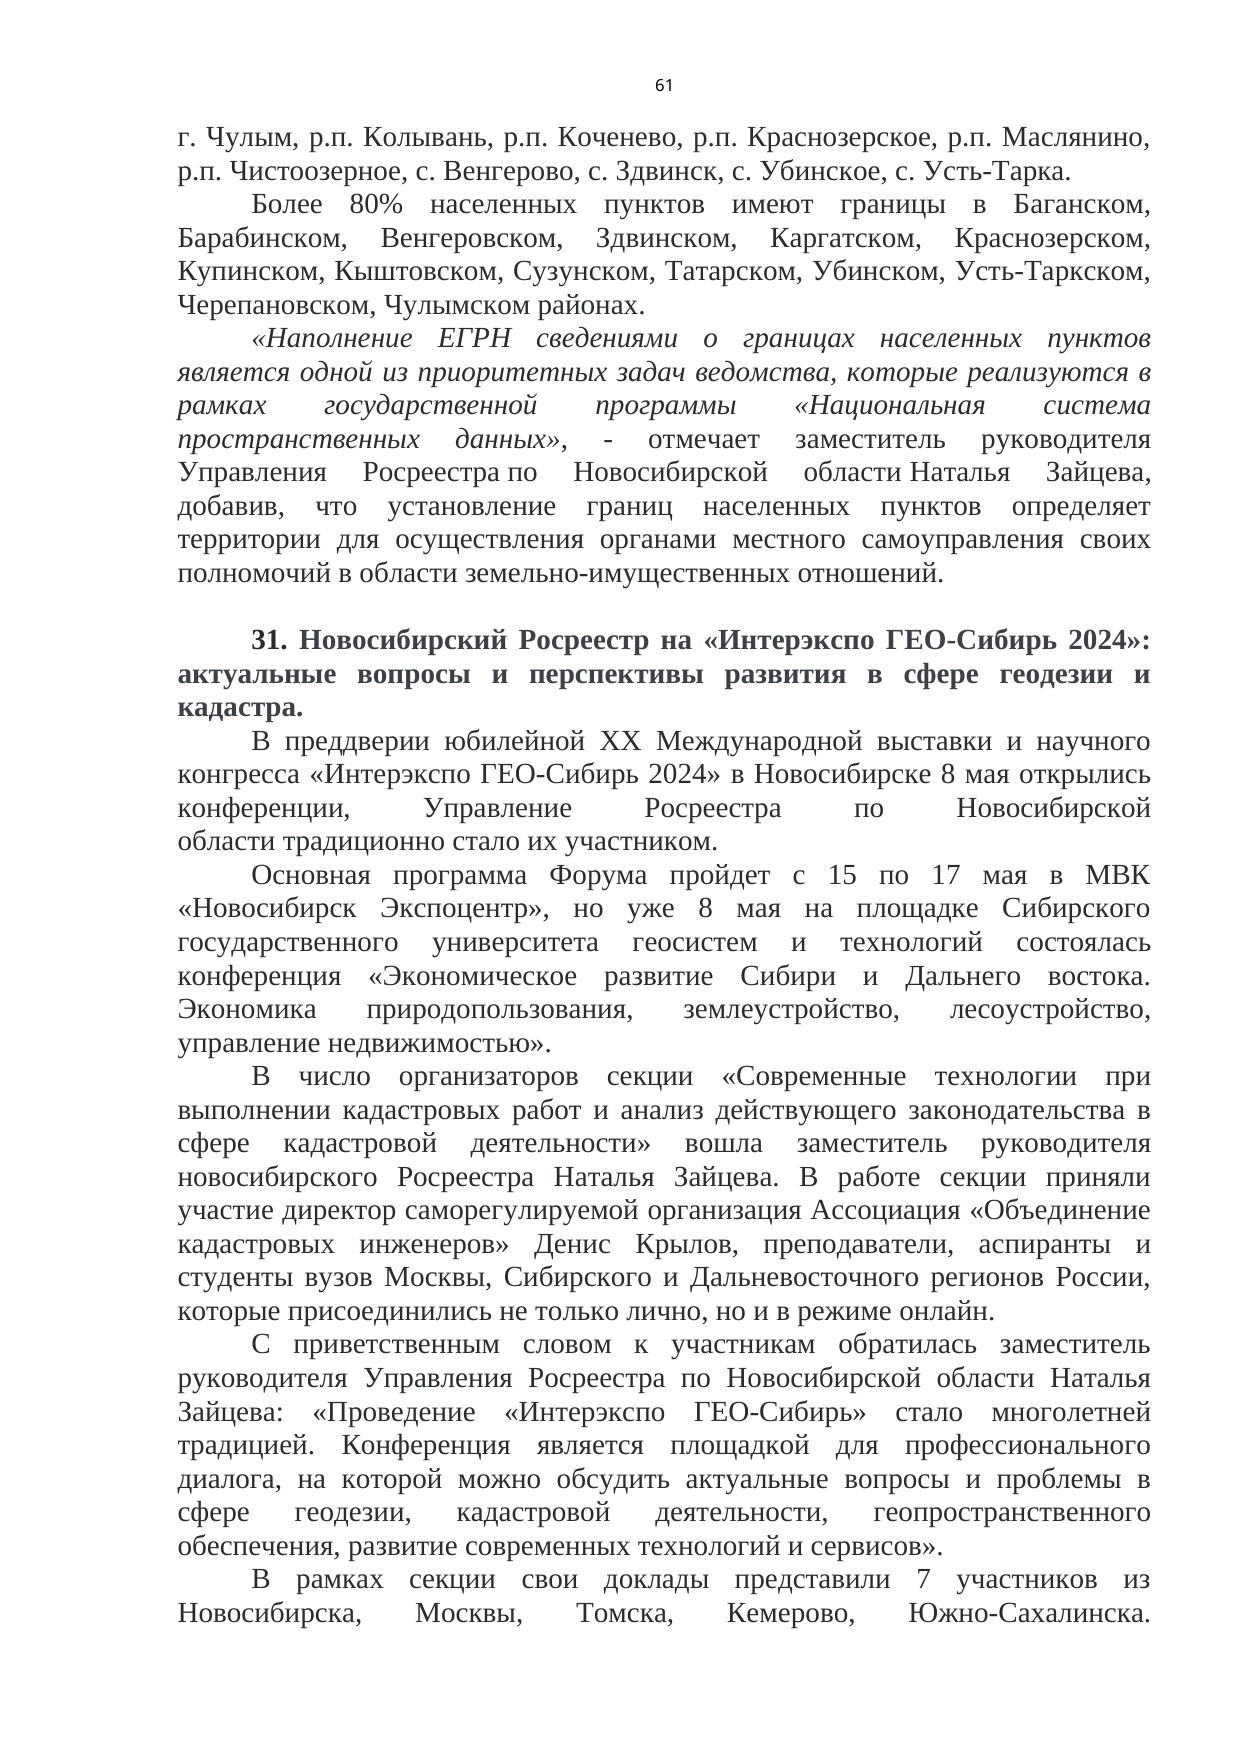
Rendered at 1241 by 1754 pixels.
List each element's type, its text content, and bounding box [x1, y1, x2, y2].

text С приветственным словом к участникам обратилась заместитель руководителя Управления Росреестра по Новосибирской области Наталья Зайцева: «Проведение «Интерэкспо ГЕО-Сибирь» стало многолетней традицией. Конференция является площадкой для профессионального диалога, на которой можно обсудить актуальные вопросы и проблемы в сфере геодезии, кадастровой деятельности, геопространственного обеспечения, развитие современных технологий и сервисов». [177, 1327, 1152, 1561]
text В число организаторов секции «Современные технологии при выполнении кадастровых работ и анализ действующего законодательства в сфере кадастровой деятельности» вошла заместитель руководителя новосибирского Росреестра Наталья Зайцева. В работе секции приняли участие директор саморегулируемой организация Ассоциация «Объединение кадастровых инженеров» Денис Крылов, преподаватели, аспиранты и студенты вузов Москвы, Сибирского и Дальневосточного регионов России, которые присоединились не только лично, но и в режиме онлайн. [177, 1058, 1152, 1327]
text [177, 119, 1152, 186]
text Основная программа Форума пройдет с 15 по 17 мая в МВК «Новосибирск Экспоцентр», но уже 8 мая на площадке Сибирского государственного университета геосистем и технологий состоялась конференция «Экономическое развитие Сибири и Дальнего востока. Экономика природопользования, землеустройство, лесоустройство, управление недвижимостью». [177, 857, 1152, 1058]
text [177, 1561, 1152, 1628]
text В преддверии юбилейной ХХ Международной выставки и научного конгресса «Интерэкспо ГЕО-Сибирь 2024» в Новосибирске 8 мая открылись конференции, Управление Росреестра по Новосибирской области традиционно стало их участником. [177, 723, 1152, 857]
text «Наполнение ЕГРН сведениями о границах населенных пунктов является одной из приоритетных задач ведомства, которые реализуются в рамках государственной программы «Национальная система пространственных данных», - отмечает заместитель руководителя Управления Росреестра по Новосибирской области Наталья Зайцева, добавив, что установление границ населенных пунктов определяет территории для осуществления органами местного самоуправления своих полномочий в области земельно-имущественных отношений. [177, 320, 1152, 589]
text 31. Новосибирский Росреестр на «Интерэкспо ГЕО-Сибирь 2024»: актуальные вопросы и перспективы развития в сфере геодезии и кадастра. [177, 622, 1152, 723]
text Более 80% населенных пунктов имеют границы в Баганском, Барабинском, Венгеровском, Здвинском, Каргатском, Краснозерском, Купинском, Кыштовском, Сузунском, Татарском, Убинском, Усть-Таркском, Черепановском, Чулымском районах. [177, 186, 1152, 320]
